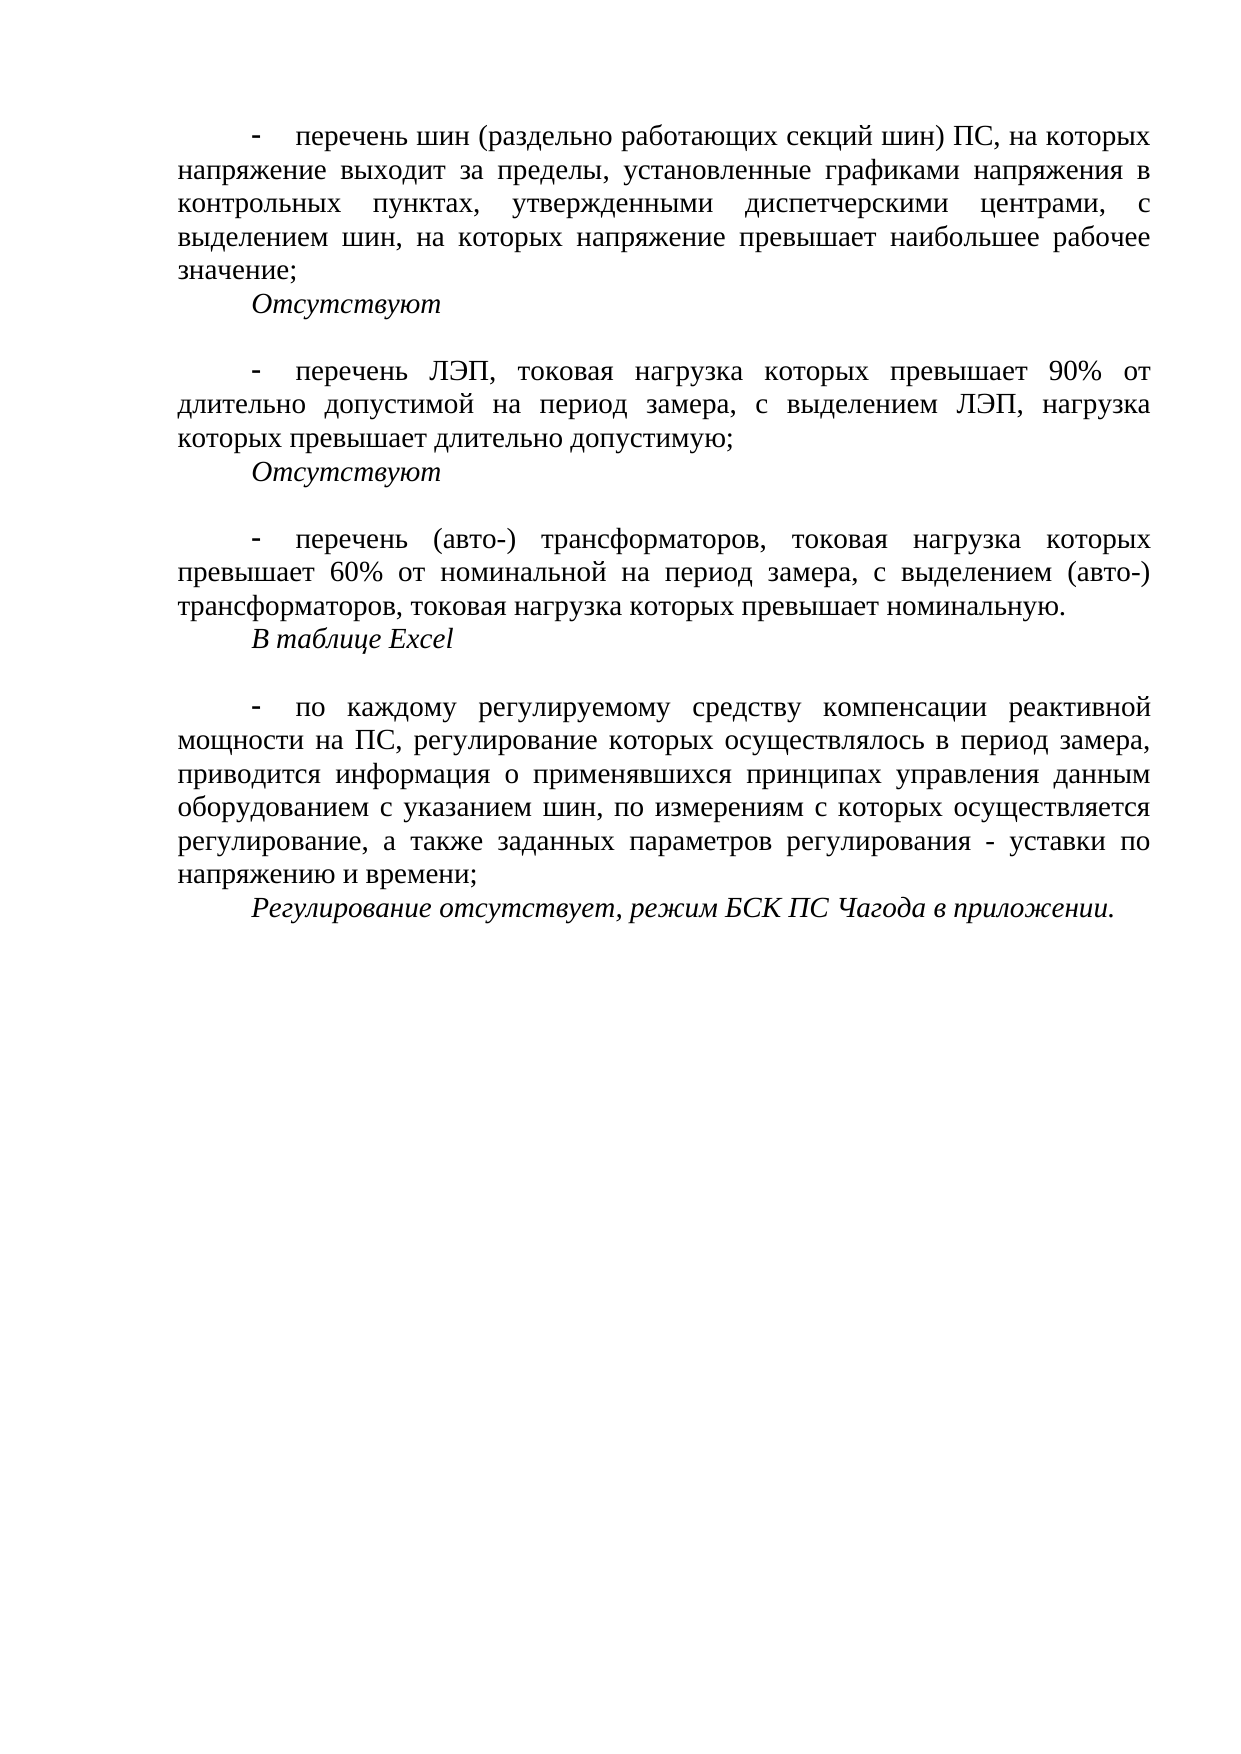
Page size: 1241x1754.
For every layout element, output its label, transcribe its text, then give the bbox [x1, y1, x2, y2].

text Отсутствуют [177, 454, 1152, 487]
text В таблице Excel [177, 622, 1152, 655]
text Отсутствуют [177, 286, 1152, 319]
text Регулирование отсутствует, режим БСК ПС Чагода в приложении. [177, 890, 1152, 923]
list перечень ЛЭП, токовая нагрузка которых превышает 90% от длительно допустимой на период замера, с выделением ЛЭП, нагрузка которых превышает длительно допустимую; [177, 353, 1152, 454]
list по каждому регулируемому средству компенсации реактивной мощности на ПС, регулирование которых осуществлялось в период замера, приводится информация о применявшихся принципах управления данным оборудованием с указанием шин, по измерениям с которых осуществляется регулирование, а также заданных параметров регулирования - уставки по напряжению и времени; [177, 689, 1152, 890]
list перечень шин (раздельно работающих секций шин) ПС, на которых напряжение выходит за пределы, установленные графиками напряжения в контрольных пунктах, утвержденными диспетчерскими центрами, с выделением шин, на которых напряжение превышает наибольшее рабочее значение; [177, 118, 1152, 286]
list перечень (авто-) трансформаторов, токовая нагрузка которых превышает 60% от номинальной на период замера, с выделением (авто-) трансформаторов, токовая нагрузка которых превышает номинальную. [177, 521, 1152, 622]
